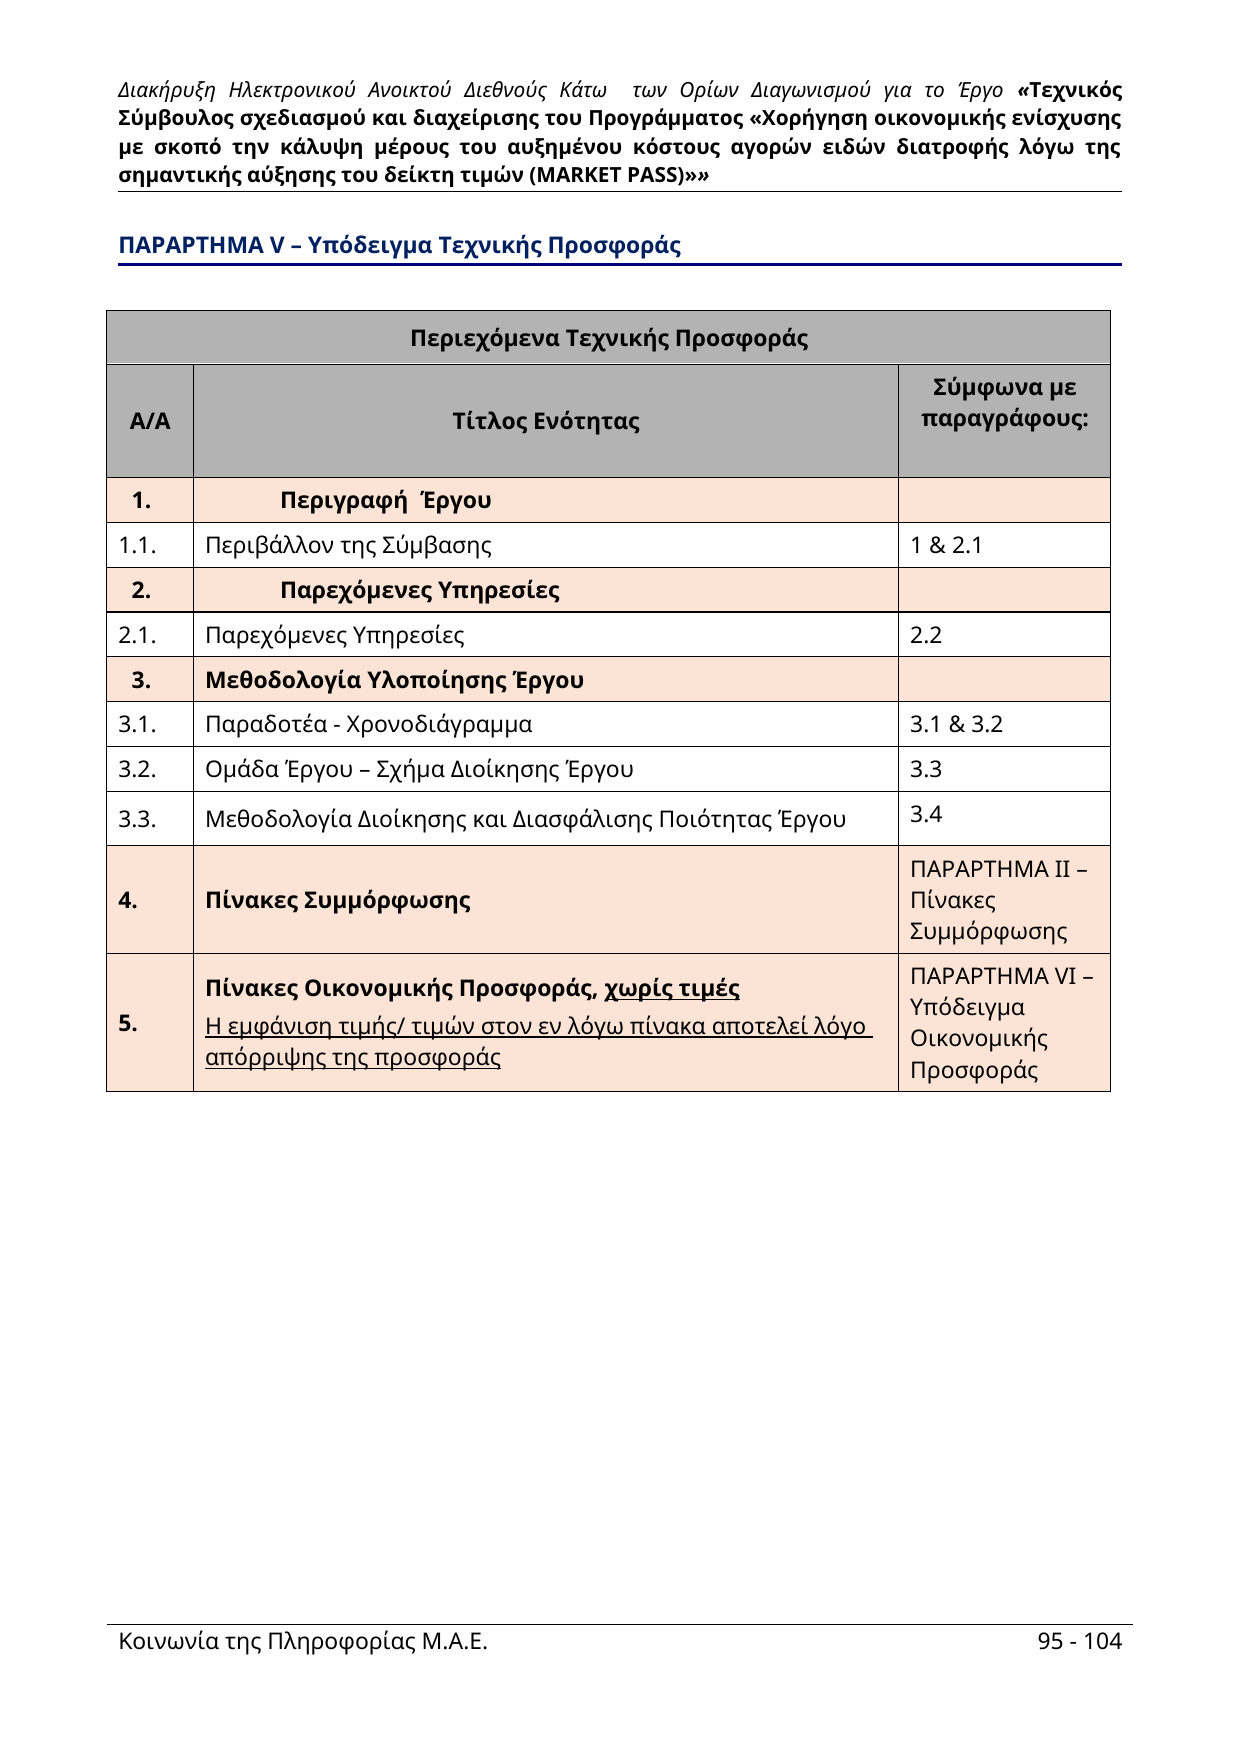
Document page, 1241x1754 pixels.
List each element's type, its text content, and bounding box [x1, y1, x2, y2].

table_cell Περιγραφή Έργου [194, 478, 898, 522]
table_cell Περιβάλλον της Σύμβασης [194, 523, 898, 567]
table_cell [899, 478, 1110, 522]
subtitle ΠΑΡΑΡΤΗΜΑ V – Υπόδειγμα Τεχνικής Προσφοράς [118, 229, 1122, 263]
table_cell [107, 702, 193, 746]
table_cell 2.2 [899, 613, 1110, 656]
table_cell Μεθοδολογία Υλοποίησης Έργου [194, 657, 898, 701]
table_cell ΠΑΡΑΡΤΗΜΑ VI – Υπόδειγμα Οικονομικής Προσφοράς [899, 954, 1110, 1091]
table_cell 3.3 [899, 747, 1110, 791]
table_cell [107, 747, 193, 791]
table_cell [107, 954, 193, 1091]
table_cell Παρεχόμενες Υπηρεσίες [194, 568, 898, 611]
table_cell Τίτλος Ενότητας [194, 365, 898, 477]
table_cell [899, 657, 1110, 701]
table_cell Πίνακες Συμμόρφωσης [194, 846, 898, 953]
table_cell Μεθοδολογία Διοίκησης και Διασφάλισης Ποιότητας Έργου [194, 792, 898, 845]
table_cell Α/Α [107, 365, 193, 477]
table_cell [107, 792, 193, 845]
table_cell Πίνακες Οικονομικής Προσφοράς, χωρίς τιμές Η εμφάνιση τιμής/ τιμών στον εν λόγω πίνακα αποτελεί λόγο απόρριψης της προσφοράς [194, 954, 898, 1091]
table_cell 3.1 & 3.2 [899, 702, 1110, 746]
table_cell [107, 613, 193, 656]
table_cell 3.4 [899, 792, 1110, 845]
table_cell [899, 568, 1110, 611]
table_cell Παραδοτέα - Χρονοδιάγραμμα [194, 702, 898, 746]
table_cell [107, 478, 193, 522]
table_cell [107, 523, 193, 567]
table_cell [107, 568, 193, 611]
table_cell 1 & 2.1 [899, 523, 1110, 567]
table_header Περιεχόμενα Τεχνικής Προσφοράς [107, 311, 1110, 363]
table_cell Σύμφωνα με παραγράφους: [899, 365, 1110, 477]
table_cell [107, 657, 193, 701]
table_cell [107, 846, 193, 953]
table_cell Ομάδα Έργου – Σχήμα Διοίκησης Έργου [194, 747, 898, 791]
table_cell ΠΑΡΑΡΤΗΜΑ ΙΙ – Πίνακες Συμμόρφωσης [899, 846, 1110, 953]
table_cell Παρεχόμενες Υπηρεσίες [194, 613, 898, 656]
